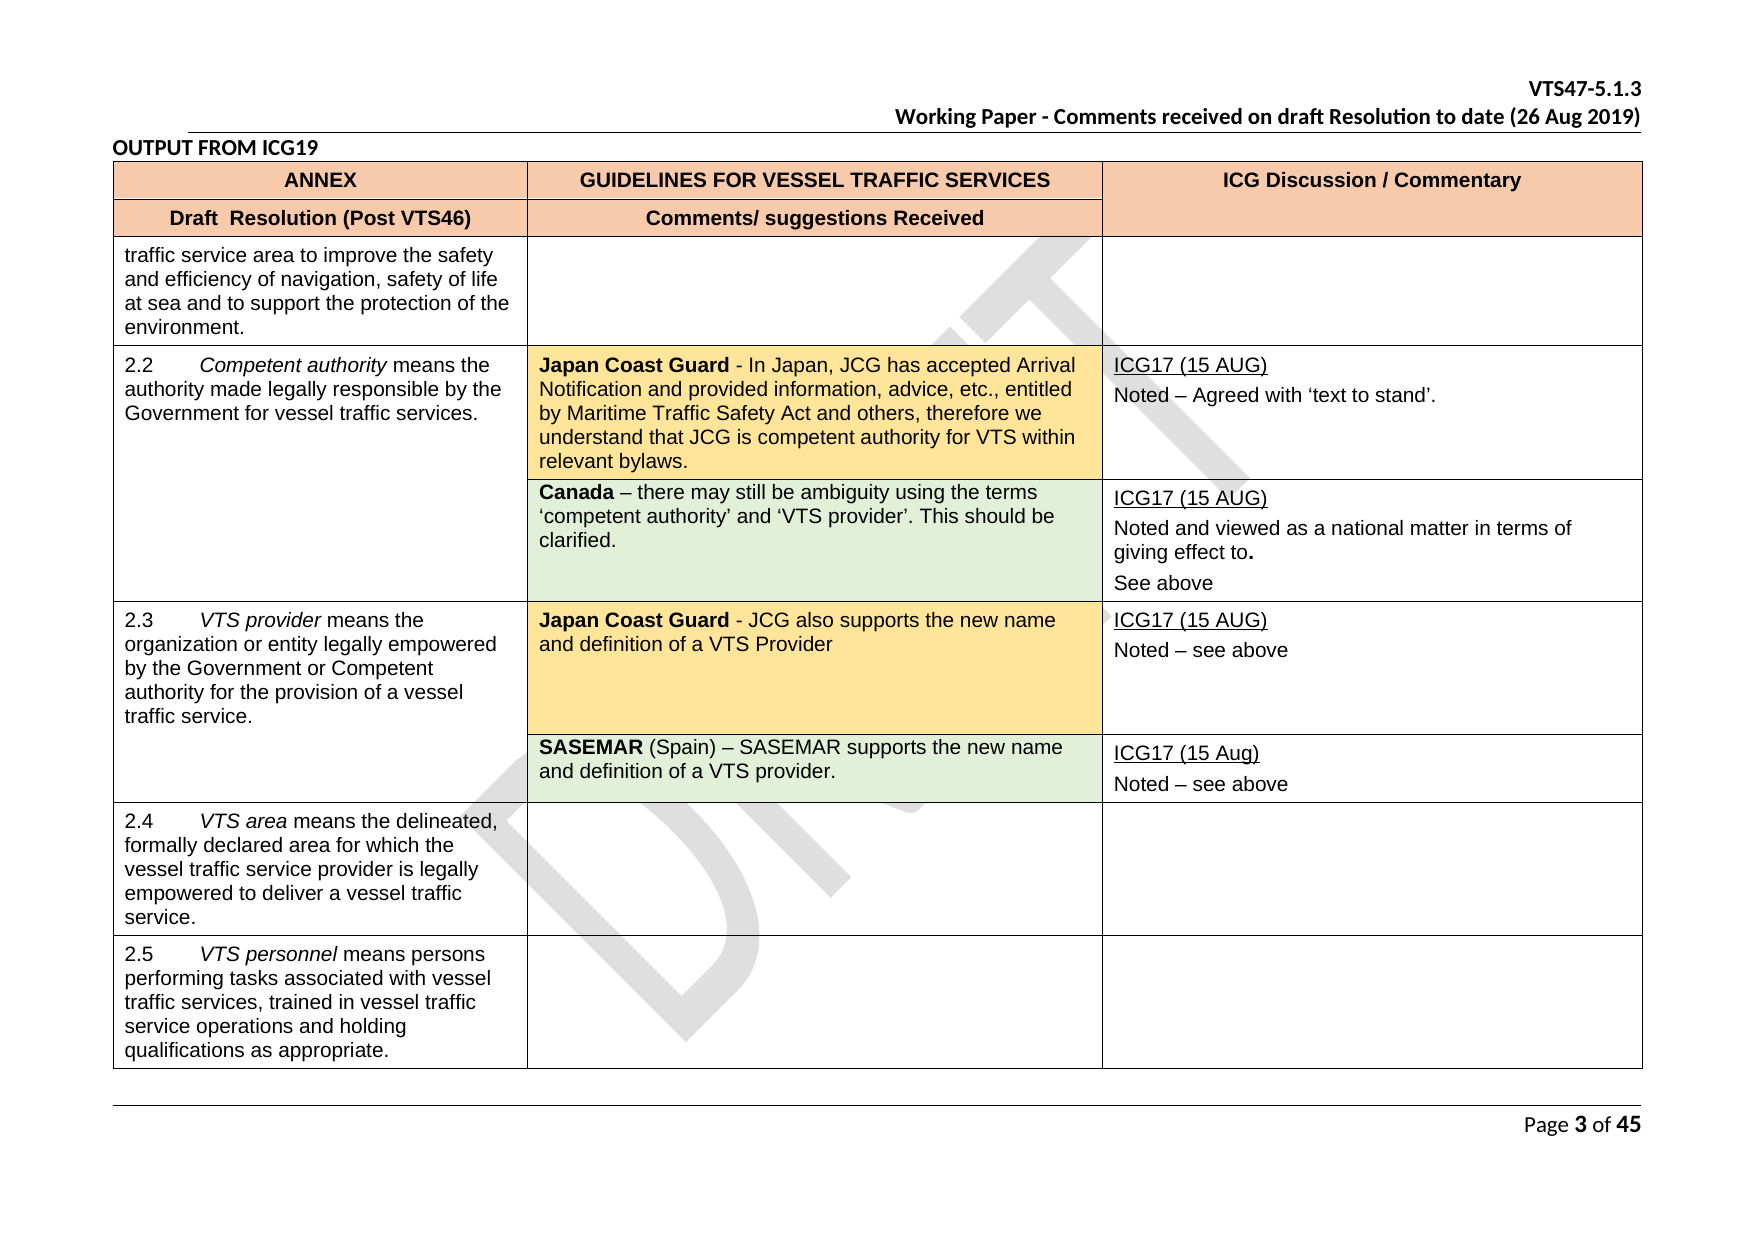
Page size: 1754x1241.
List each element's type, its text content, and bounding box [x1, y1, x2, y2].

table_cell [114, 237, 527, 345]
table_cell 2.4 VTS area means the delineated, formally declared area for which the vessel traffic service provider is legally empowered to deliver a vessel traffic service. [114, 803, 527, 935]
table_cell Japan Coast Guard - In Japan, JCG has accepted Arrival Notification and provided information, advice, etc., entitled by Maritime Traffic Safety Act and others, therefore we understand that JCG is competent authority for VTS within relevant bylaws. [528, 346, 1102, 479]
table_cell 2.5 VTS personnel means persons performing tasks associated with vessel traffic services, trained in vessel traffic service operations and holding qualifications as appropriate. [114, 936, 527, 1068]
table_cell ICG17 (15 AUG) Noted – Agreed with ‘text to stand’. [1103, 346, 1642, 479]
table_cell [528, 237, 1102, 345]
table_header ICG Discussion / Commentary [1103, 162, 1642, 236]
table_cell Japan Coast Guard - JCG also supports the new name and definition of a VTS Provider [528, 602, 1102, 734]
table_header ANNEX [114, 162, 527, 198]
table_cell [1103, 936, 1642, 1068]
table_cell [114, 479, 527, 601]
table_cell SASEMAR (Spain) – SASEMAR supports the new name and definition of a VTS provider. [528, 735, 1102, 802]
table_cell 2.2 Competent authority means the authority made legally responsible by the Government for vessel traffic services. [114, 346, 527, 479]
table_cell [1103, 803, 1642, 935]
table_cell [528, 803, 1102, 935]
table_cell [114, 734, 527, 802]
table_cell [528, 936, 1102, 1068]
table_cell ICG17 (15 AUG) Noted and viewed as a national matter in terms of giving effect to. See above [1103, 480, 1642, 601]
table_cell ICG17 (15 AUG) Noted – see above [1103, 602, 1642, 734]
table_cell ICG17 (15 Aug) Noted – see above [1103, 735, 1642, 802]
table_cell Canada – there may still be ambiguity using the terms ‘competent authority’ and ‘VTS provider’. This should be clarified. [528, 480, 1102, 601]
table_cell [1103, 237, 1642, 345]
table_cell Comments/ suggestions Received [528, 200, 1102, 236]
table_header GUIDELINES FOR VESSEL TRAFFIC SERVICES [528, 162, 1102, 198]
table_cell Draft Resolution (Post VTS46) [114, 200, 527, 236]
table_cell 2.3 VTS provider means the organization or entity legally empowered by the Government or Competent authority for the provision of a vessel traffic service. [114, 602, 527, 734]
